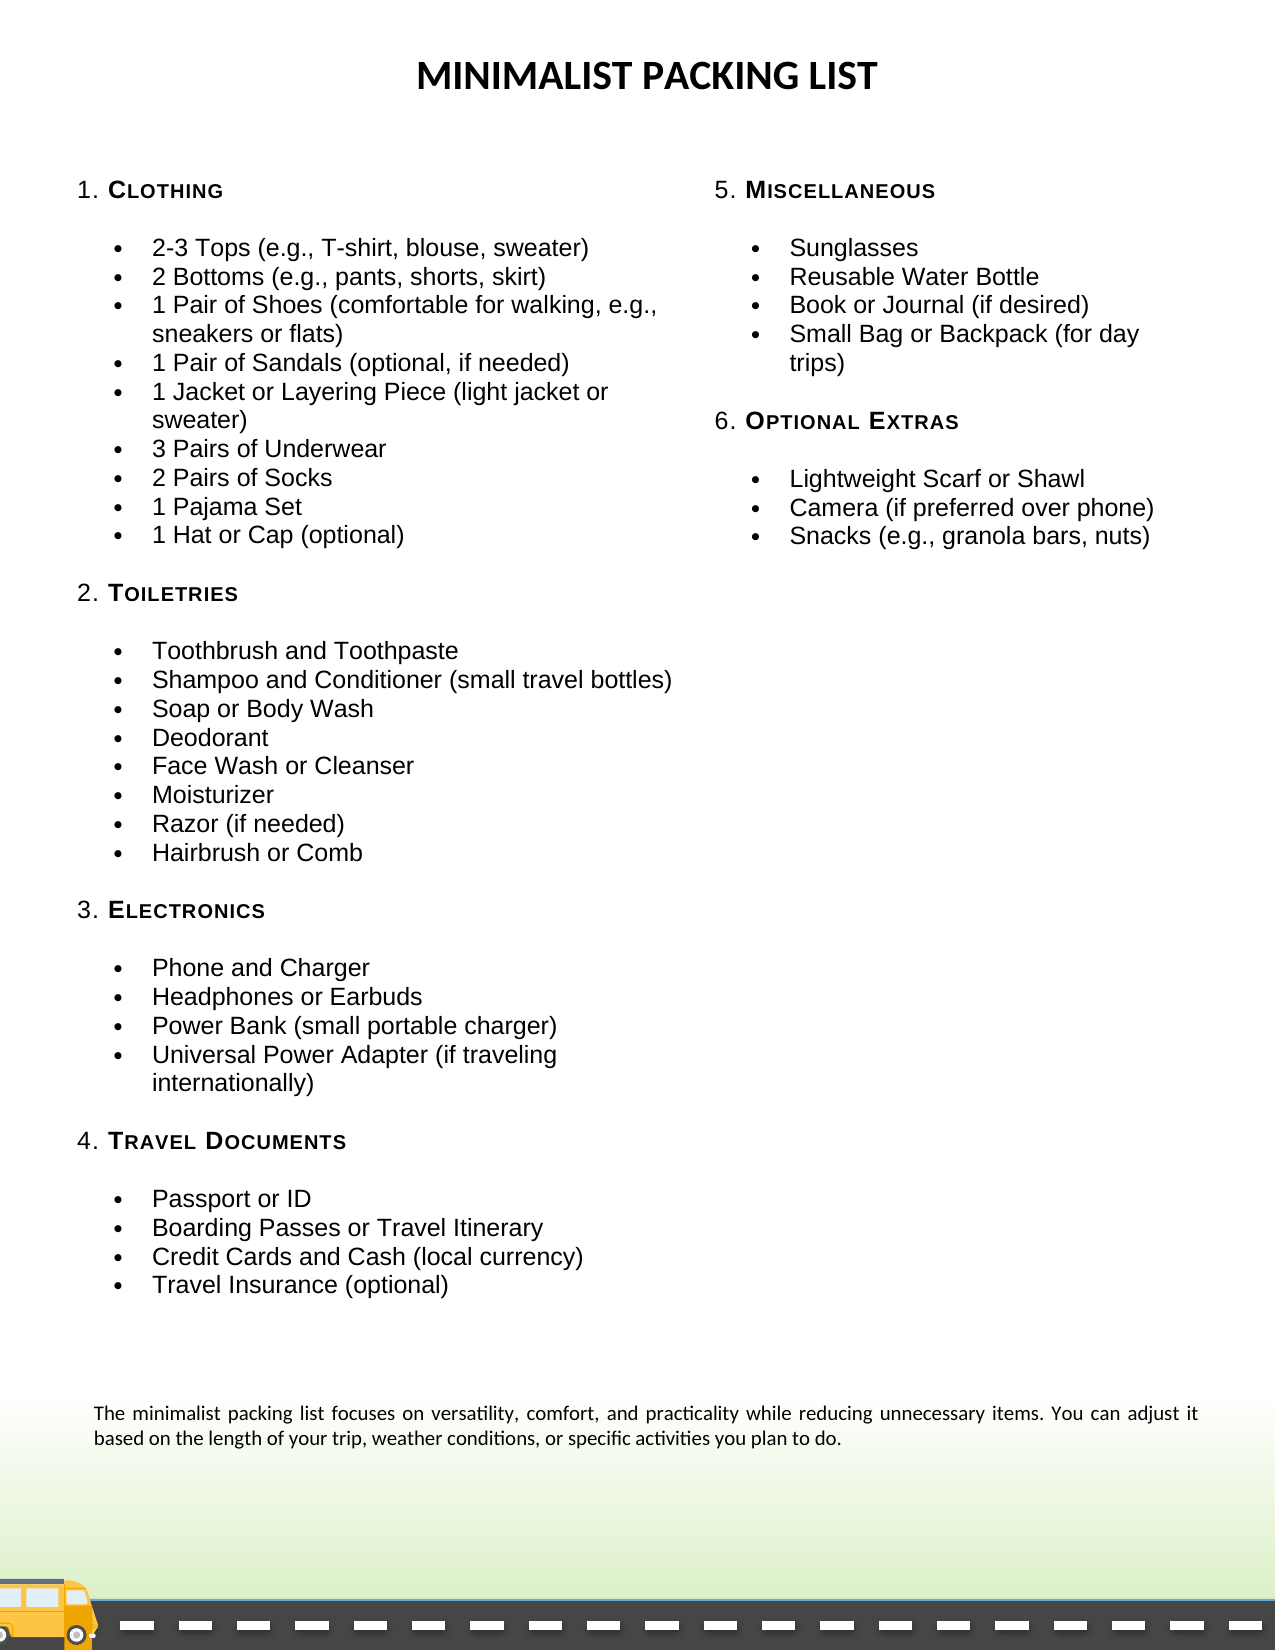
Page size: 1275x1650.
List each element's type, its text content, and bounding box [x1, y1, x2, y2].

table_header 5. Miscellaneous Sunglasses Reusable Water Bottle Book or Journal (if desired) Small Bag or Backpack (for day trips) 6. Optional Extras Lightweight Scarf or Shawl Camera (if preferred over phone) Snacks (e.g., granola bars, nuts) [703, 150, 1171, 1339]
table_header 1. Clothing 2-3 Tops (e.g., T-shirt, blouse, sweater) 2 Bottoms (e.g., pants, shorts, skirt) 1 Pair of Shoes (comfortable for walking, e.g., sneakers or flats) 1 Pair of Sandals (optional, if needed) 1 Jacket or Layering Piece (light jacket or sweater) 3 Pairs of Underwear 2 Pairs of Socks 1 Pajama Set 1 Hat or Cap (optional) 2. Toiletries Toothbrush and Toothpaste Shampoo and Conditioner (small travel bottles) Soap or Body Wash Deodorant Face Wash or Cleanser Moisturizer Razor (if needed) Hairbrush or Comb 3. Electronics Phone and Charger Headphones or Earbuds Power Bank (small portable charger) Universal Power Adapter (if traveling internationally) 4. Travel Documents Passport or ID Boarding Passes or Travel Itinerary Credit Cards and Cash (local currency) Travel Insurance (optional) [66, 150, 703, 1339]
text The minimalist packing list focuses on versatility, comfort, and practicality while reducing unnecessary items. You can adjust it based on the length of your trip, weather conditions, or specific activities you plan to do. [94, 1400, 1200, 1451]
